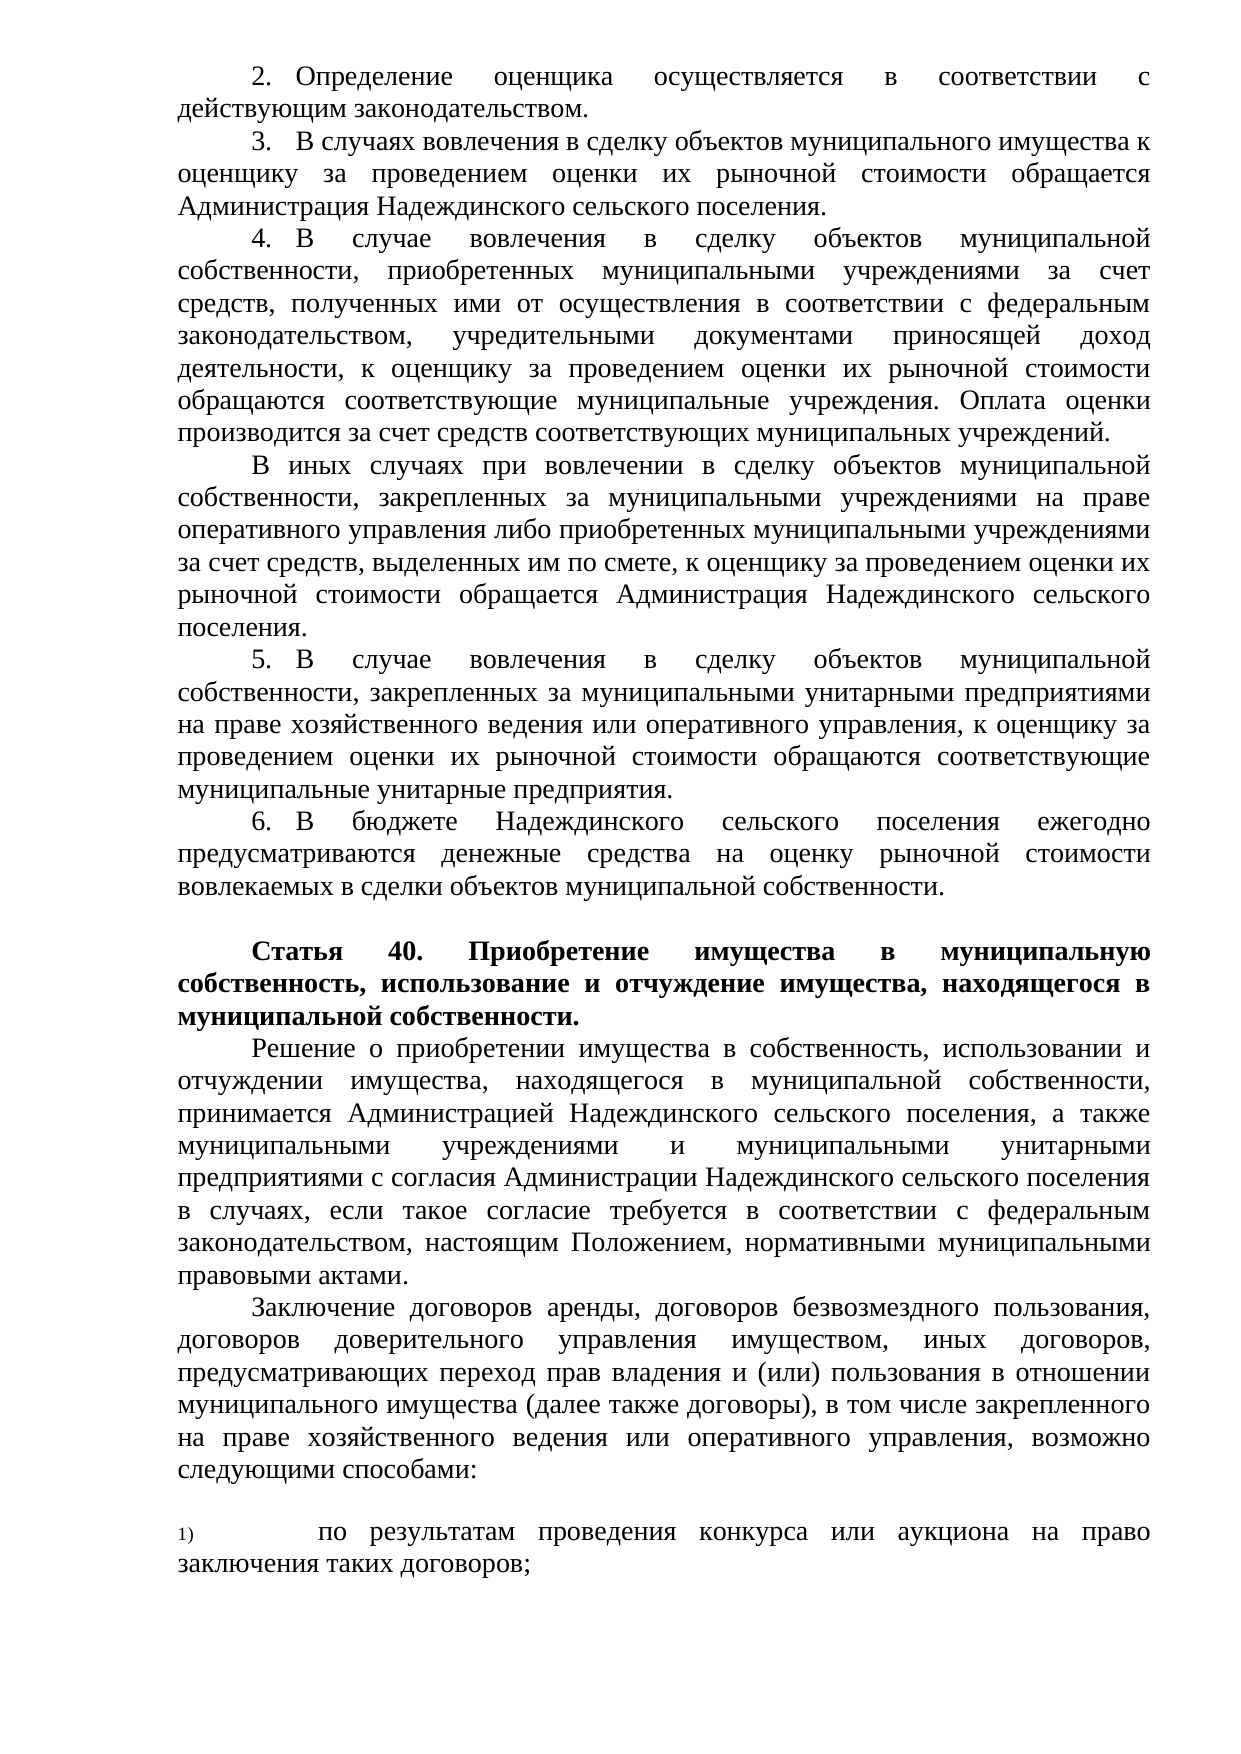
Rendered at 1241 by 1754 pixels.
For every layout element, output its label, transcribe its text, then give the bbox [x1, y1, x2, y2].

list по результатам проведения конкурса или аукциона на право заключения таких договоров; [177, 1514, 1152, 1578]
list В случаях вовлечения в сделку объектов муниципального имущества к оценщику за проведением оценки их рыночной стоимости обращается Администрация Надеждинского сельского поселения. [177, 124, 1152, 221]
list В случае вовлечения в сделку объектов муниципальной собственности, приобретенных муниципальными учреждениями за счет средств, полученных ими от осуществления в соответствии с федеральным законодательством, учредительными документами приносящей доход деятельности, к оценщику за проведением оценки их рыночной стоимости обращаются соответствующие муниципальные учреждения. Оплата оценки производится за счет средств соответствующих муниципальных учреждений. [177, 221, 1152, 448]
text Статья 40. Приобретение имущества в муниципальную собственность, использование и отчуждение имущества, находящегося в муниципальной собственности. [177, 934, 1152, 1031]
text Заключение договоров аренды, договоров безвозмездного пользования, договоров доверительного управления имуществом, иных договоров, предусматривающих переход прав владения и (или) пользования в отношении муниципального имущества (далее также договоры), в том числе закрепленного на праве хозяйственного ведения или оперативного управления, возможно следующими способами: [177, 1290, 1152, 1484]
list В случае вовлечения в сделку объектов муниципальной собственности, закрепленных за муниципальными унитарными предприятиями на праве хозяйственного ведения или оперативного управления, к оценщику за проведением оценки их рыночной стоимости обращаются соответствующие муниципальные унитарные предприятия. [177, 642, 1152, 804]
list Определение оценщика осуществляется в соответствии с действующим законодательством. [177, 59, 1152, 124]
text В иных случаях при вовлечении в сделку объектов муниципальной собственности, закрепленных за муниципальными учреждениями на праве оперативного управления либо приобретенных муниципальными учреждениями за счет средств, выделенных им по смете, к оценщику за проведением оценки их рыночной стоимости обращается Администрация Надеждинского сельского поселения. [177, 448, 1152, 642]
list В бюджете Надеждинского сельского поселения ежегодно предусматриваются денежные средства на оценку рыночной стоимости вовлекаемых в сделки объектов муниципальной собственности. [177, 804, 1152, 901]
text Решение о приобретении имущества в собственность, использовании и отчуждении имущества, находящегося в муниципальной собственности, принимается Администрацией Надеждинского сельского поселения, а также муниципальными учреждениями и муниципальными унитарными предприятиями с согласия Администрации Надеждинского сельского поселения в случаях, если такое согласие требуется в соответствии с федеральным законодательством, настоящим Положением, нормативными муниципальными правовыми актами. [177, 1031, 1152, 1290]
